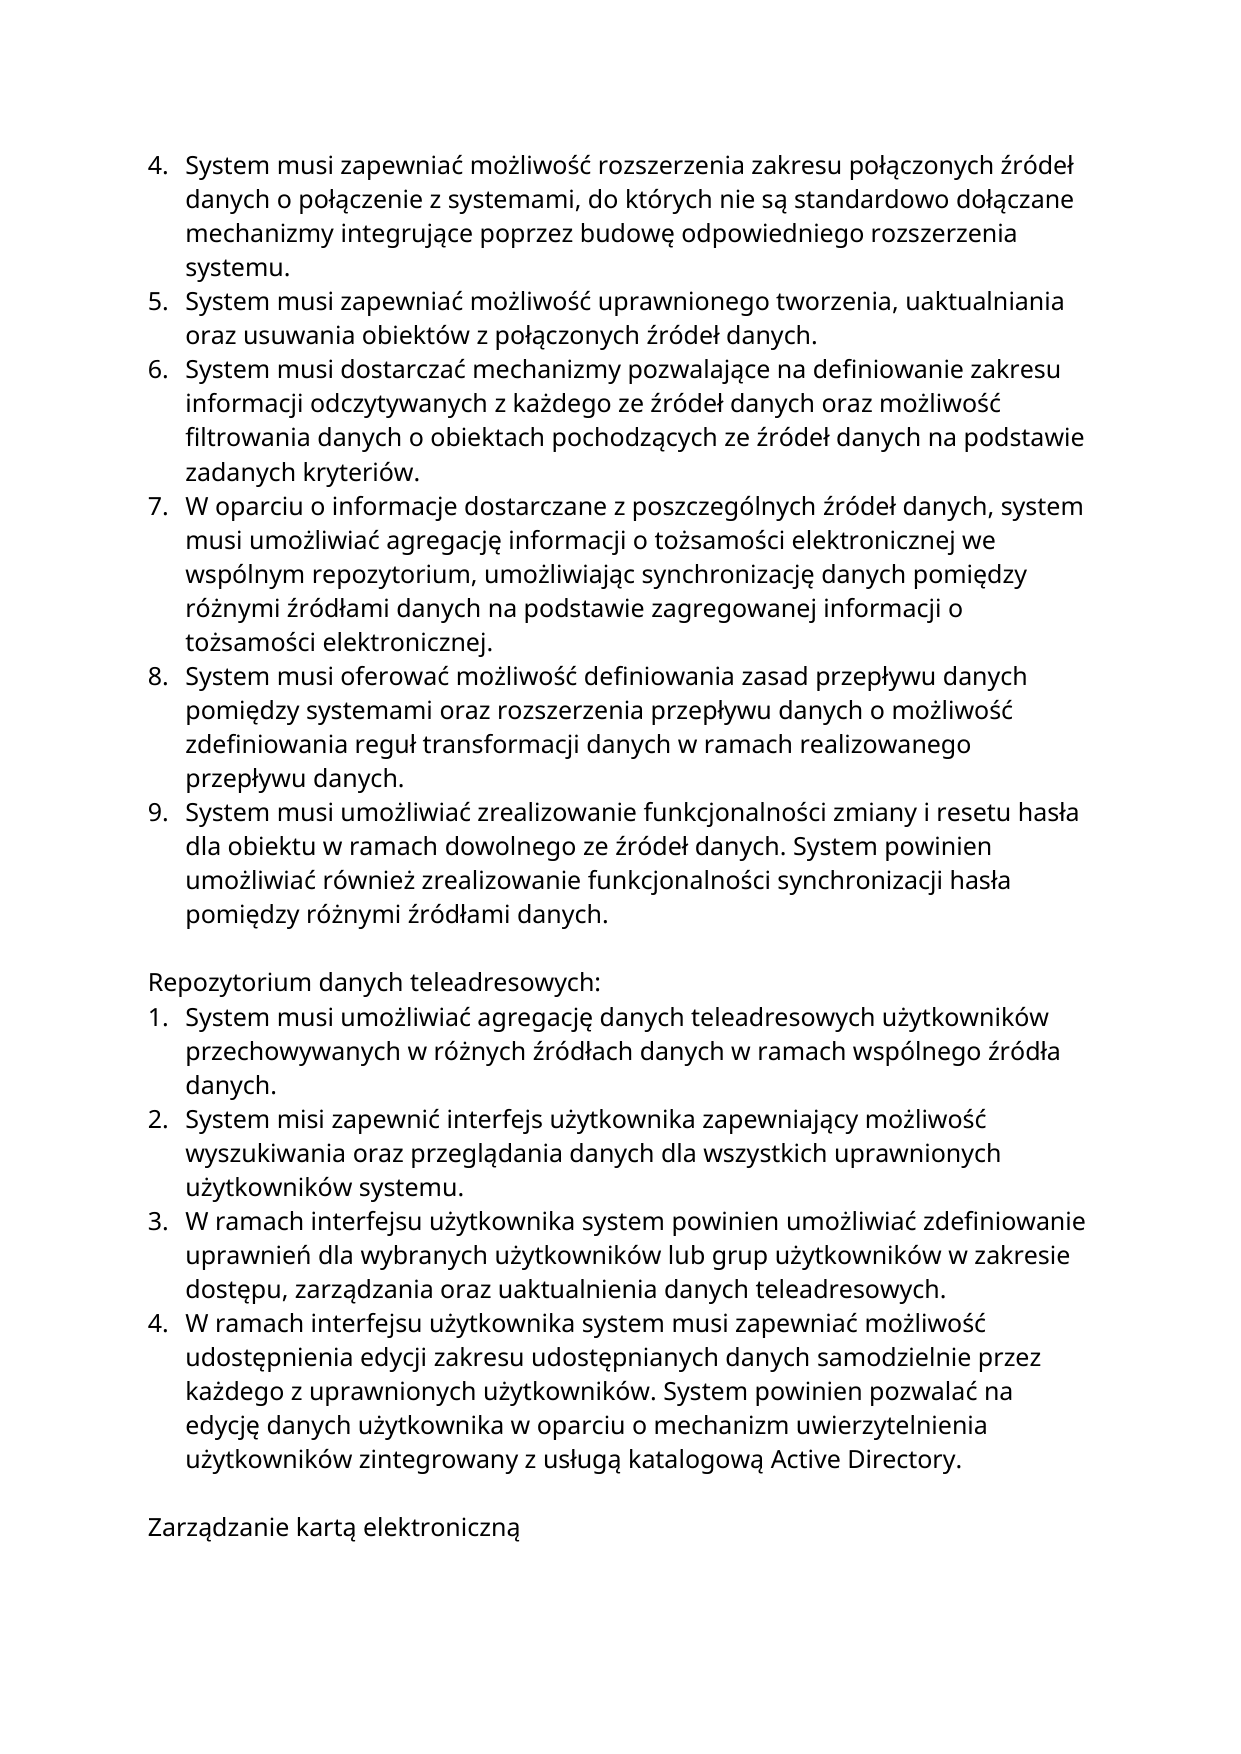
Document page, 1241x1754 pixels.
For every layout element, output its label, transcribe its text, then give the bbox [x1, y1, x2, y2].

list System musi zapewniać możliwość rozszerzenia zakresu połączonych źródeł danych o połączenie z systemami, do których nie są standardowo dołączane mechanizmy integrujące poprzez budowę odpowiedniego rozszerzenia systemu. [148, 148, 1093, 284]
list System musi dostarczać mechanizmy pozwalające na definiowanie zakresu informacji odczytywanych z każdego ze źródeł danych oraz możliwość filtrowania danych o obiektach pochodzących ze źródeł danych na podstawie zadanych kryteriów. [148, 352, 1093, 488]
text Zarządzanie kartą elektroniczną [148, 1510, 1093, 1544]
list System musi oferować możliwość definiowania zasad przepływu danych pomiędzy systemami oraz rozszerzenia przepływu danych o możliwość zdefiniowania reguł transformacji danych w ramach realizowanego przepływu danych. [148, 658, 1093, 795]
list System misi zapewnić interfejs użytkownika zapewniający możliwość wyszukiwania oraz przeglądania danych dla wszystkich uprawnionych użytkowników systemu. [148, 1101, 1093, 1203]
list W ramach interfejsu użytkownika system powinien umożliwiać zdefiniowanie uprawnień dla wybranych użytkowników lub grup użytkowników w zakresie dostępu, zarządzania oraz uaktualnienia danych teleadresowych. [148, 1203, 1093, 1306]
list W ramach interfejsu użytkownika system musi zapewniać możliwość udostępnienia edycji zakresu udostępnianych danych samodzielnie przez każdego z uprawnionych użytkowników. System powinien pozwalać na edycję danych użytkownika w oparciu o mechanizm uwierzytelnienia użytkowników zintegrowany z usługą katalogową Active Directory. [148, 1306, 1093, 1476]
list System musi umożliwiać agregację danych teleadresowych użytkowników przechowywanych w różnych źródłach danych w ramach wspólnego źródła danych. [148, 999, 1093, 1101]
list System musi umożliwiać zrealizowanie funkcjonalności zmiany i resetu hasła dla obiektu w ramach dowolnego ze źródeł danych. System powinien umożliwiać również zrealizowanie funkcjonalności synchronizacji hasła pomiędzy różnymi źródłami danych. [148, 795, 1093, 931]
list System musi zapewniać możliwość uprawnionego tworzenia, uaktualniania oraz usuwania obiektów z połączonych źródeł danych. [148, 284, 1093, 352]
list W oparciu o informacje dostarczane z poszczególnych źródeł danych, system musi umożliwiać agregację informacji o tożsamości elektronicznej we wspólnym repozytorium, umożliwiając synchronizację danych pomiędzy różnymi źródłami danych na podstawie zagregowanej informacji o tożsamości elektronicznej. [148, 488, 1093, 658]
text Repozytorium danych teleadresowych: [148, 965, 1093, 999]
